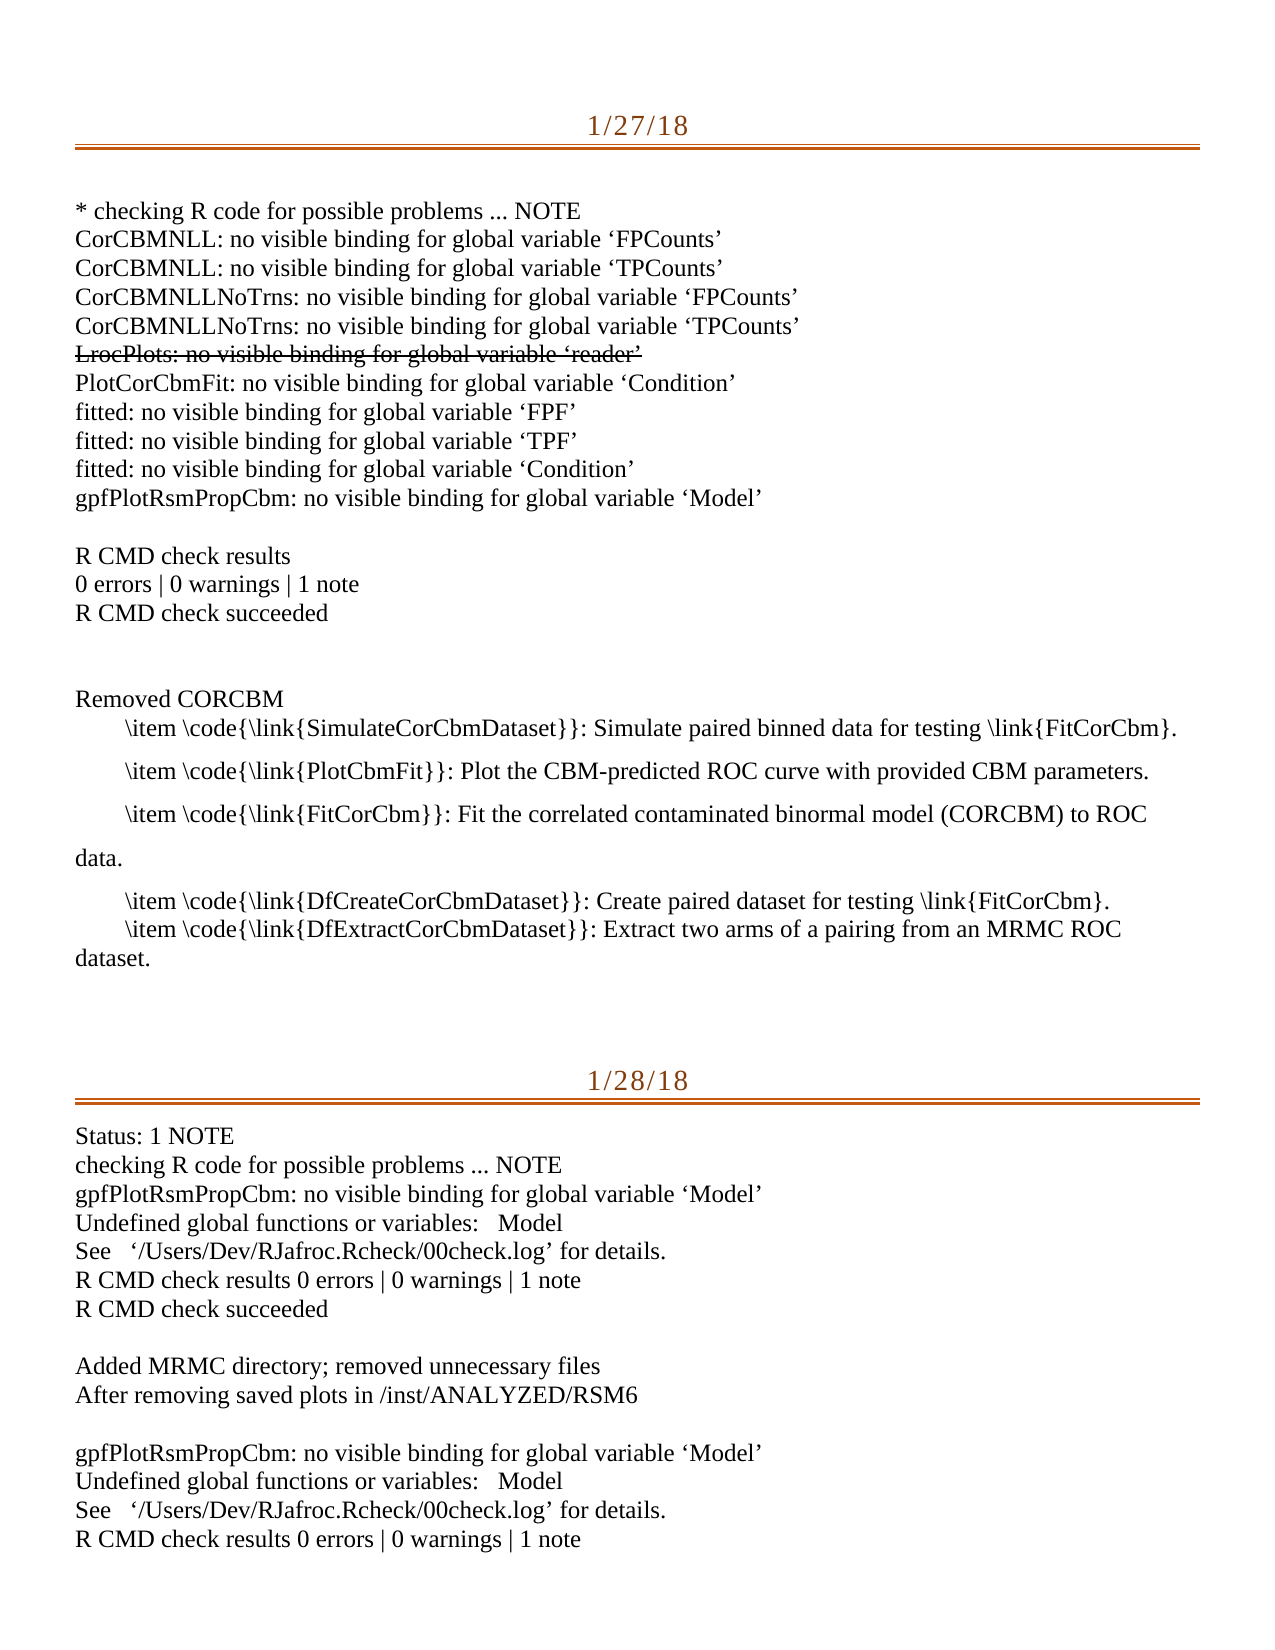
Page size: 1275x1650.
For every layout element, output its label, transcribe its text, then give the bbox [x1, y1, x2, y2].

text Added MRMC directory; removed unnecessary files [75, 1351, 1200, 1380]
text R CMD check succeeded [75, 598, 1200, 627]
text Status: 1 NOTE [75, 1121, 1200, 1150]
text CorCBMNLL: no visible binding for global variable ‘TPCounts’ [75, 253, 1200, 282]
text CorCBMNLLNoTrns: no visible binding for global variable ‘TPCounts’ [75, 311, 1200, 339]
text \item \code{\link{DfExtractCorCbmDataset}}: Extract two arms of a pairing from an MRMC ROC dataset. [75, 914, 1200, 972]
text After removing saved plots in /inst/ANALYZED/RSM6 [75, 1380, 1200, 1409]
text \item \code{\link{SimulateCorCbmDataset}}: Simulate paired binned data for testing \link{FitCorCbm}. [75, 713, 1200, 742]
text R CMD check results 0 errors | 0 warnings | 1 note [75, 1524, 1200, 1553]
text See ‘/Users/Dev/RJafroc.Rcheck/00check.log’ for details. [75, 1495, 1200, 1524]
text \item \code{\link{PlotCbmFit}}: Plot the CBM-predicted ROC curve with provided CBM parameters. [75, 756, 1200, 785]
text * checking R code for possible problems ... NOTE [75, 196, 1200, 224]
text Undefined global functions or variables: Model [75, 1466, 1200, 1495]
text CorCBMNLLNoTrns: no visible binding for global variable ‘FPCounts’ [75, 282, 1200, 311]
text gpfPlotRsmPropCbm: no visible binding for global variable ‘Model’ [75, 1179, 1200, 1208]
text \item \code{\link{FitCorCbm}}: Fit the correlated contaminated binormal model (CORCBM) to ROC data. [75, 799, 1200, 871]
text gpfPlotRsmPropCbm: no visible binding for global variable ‘Model’ [75, 1438, 1200, 1466]
text PlotCorCbmFit: no visible binding for global variable ‘Condition’ [75, 368, 1200, 397]
text checking R code for possible problems ... NOTE [75, 1150, 1200, 1179]
text CorCBMNLL: no visible binding for global variable ‘FPCounts’ [75, 224, 1200, 253]
text R CMD check results 0 errors | 0 warnings | 1 note [75, 1265, 1200, 1294]
subtitle 1/28/18 [75, 1063, 1200, 1098]
text fitted: no visible binding for global variable ‘TPF’ [75, 426, 1200, 454]
text gpfPlotRsmPropCbm: no visible binding for global variable ‘Model’ [75, 483, 1200, 512]
text Removed CORCBM [75, 684, 1200, 713]
text See ‘/Users/Dev/RJafroc.Rcheck/00check.log’ for details. [75, 1236, 1200, 1265]
text Undefined global functions or variables: Model [75, 1208, 1200, 1236]
text \item \code{\link{DfCreateCorCbmDataset}}: Create paired dataset for testing \link{FitCorCbm}. [75, 886, 1200, 914]
text fitted: no visible binding for global variable ‘Condition’ [75, 454, 1200, 483]
text 0 errors | 0 warnings | 1 note [75, 569, 1200, 598]
subtitle 1/27/18 [75, 108, 1200, 144]
text R CMD check results [75, 541, 1200, 569]
text R CMD check succeeded [75, 1294, 1200, 1323]
text fitted: no visible binding for global variable ‘FPF’ [75, 397, 1200, 426]
text LrocPlots: no visible binding for global variable ‘reader’ [75, 339, 1200, 368]
